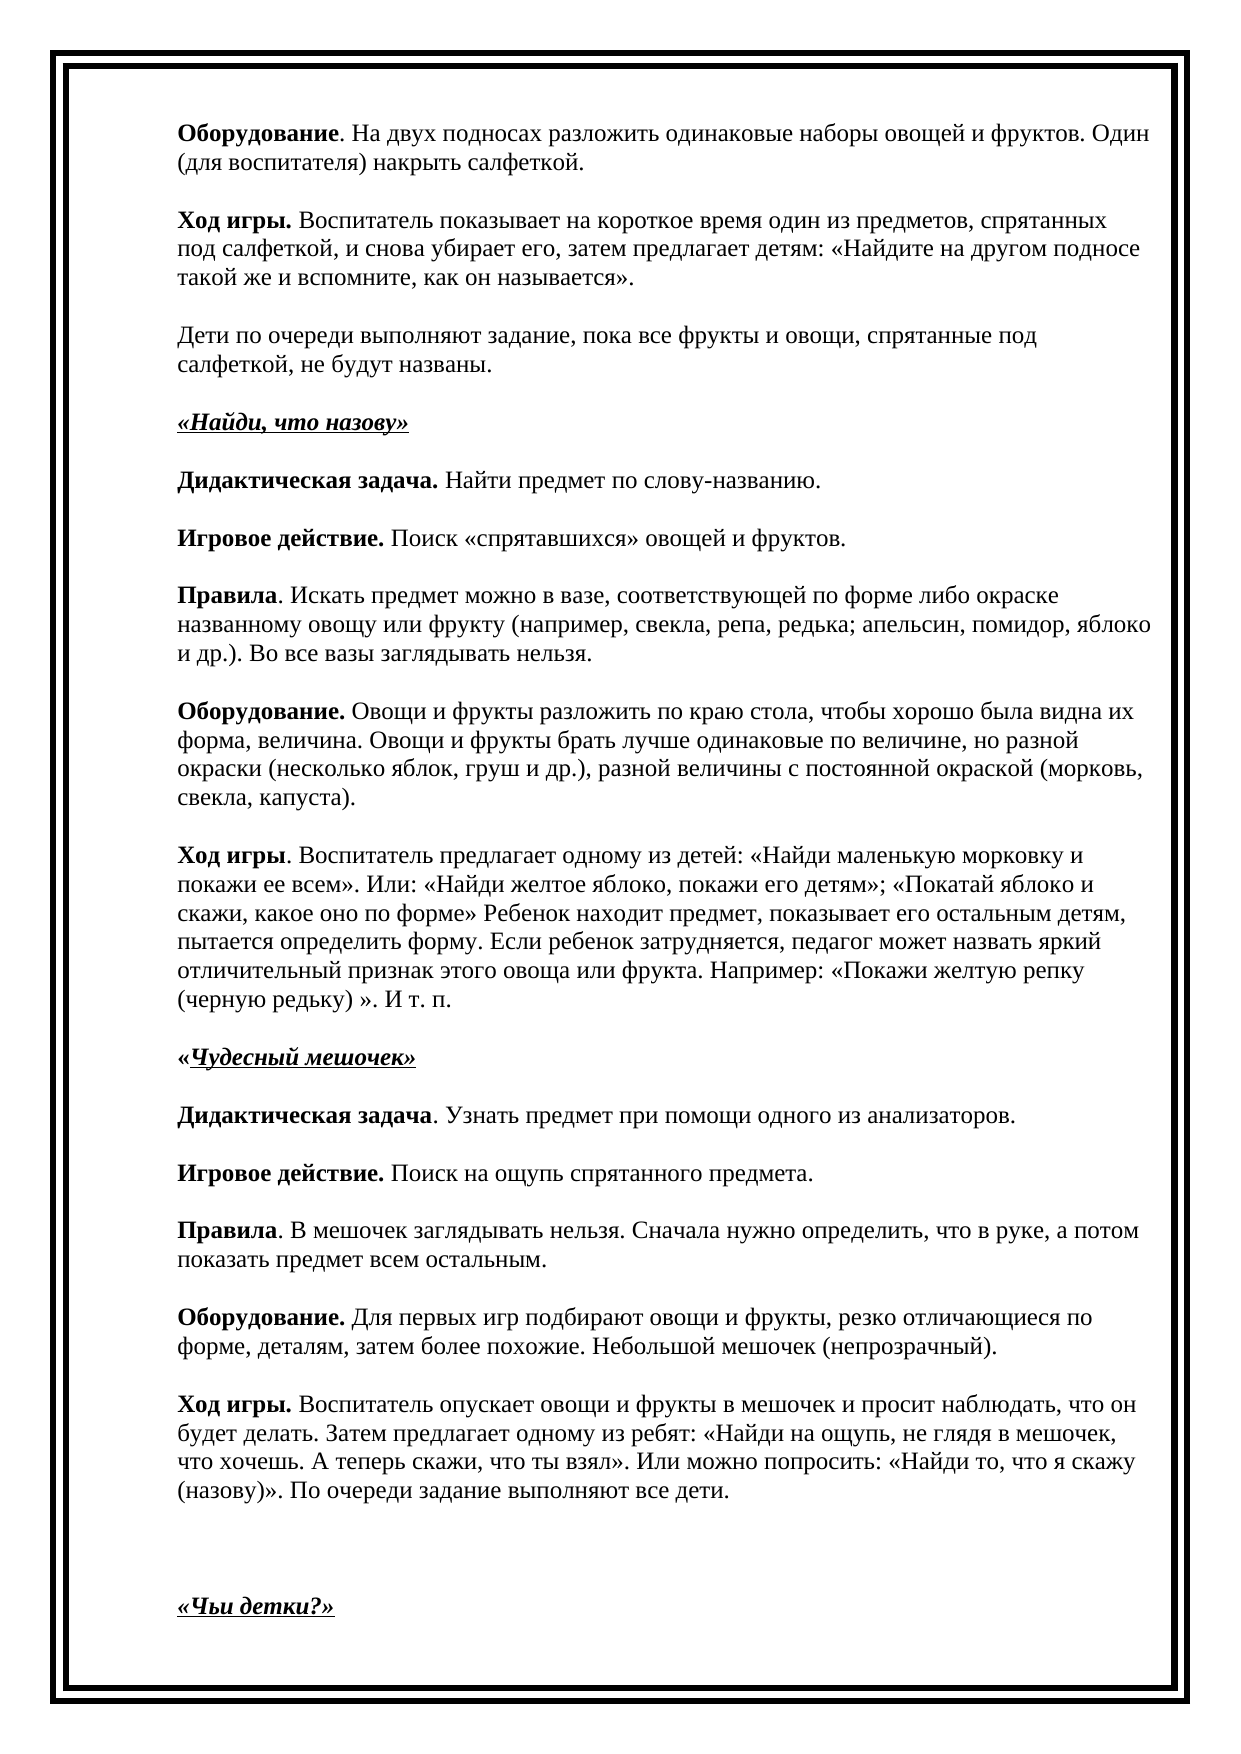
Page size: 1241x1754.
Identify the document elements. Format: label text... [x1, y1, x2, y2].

text Дидактическая задача. Узнать предмет при помощи одного из анализаторов. [177, 1100, 1152, 1128]
text Ход игры. Воспитатель опускает овощи и фрукты в мешочек и просит наблюдать, что он будет делать. Затем предлагает одному из ребят: «Найди на ощупь, не глядя в мешочек, что хочешь. А теперь скажи, что ты взял». Или можно попросить: «Найди то, что я скажу (назову)». По очереди задание выполняют все дети. [177, 1389, 1152, 1504]
text Дети по очереди выполняют задание, пока все фрукты и овощи, спрятанные под салфеткой, не будут названы. [177, 320, 1152, 378]
text «Найди, что назову» [177, 407, 1152, 436]
text Ход игры. Воспитатель предлагает одному из детей: «Найди маленькую морковку и покажи ее всем». Или: «Найди желтое яблоко, покажи его детям»; «Покатай яблоко и скажи, какое оно по форме» Ребенок находит предмет, показывает его остальным детям, пытается определить форму. Если ребенок затрудняется, педагог может назвать яркий отличительный признак этого овоща или фрукта. Например: «Покажи желтую репку (черную редьку) ». И т. п. [177, 840, 1152, 1013]
text Оборудование. Овощи и фрукты разложить по краю стола, чтобы хорошо была видна их форма, величина. Овощи и фрукты брать лучше одинаковые по величине, но разной окраски (несколько яблок, груш и др.), разной величины с постоянной окраской (морковь, свекла, капуста). [177, 696, 1152, 811]
text Дидактическая задача. Найти предмет по слову-названию. [177, 465, 1152, 493]
text Оборудование. Для первых игр подбирают овощи и фрукты, резко отличающиеся по форме, деталям, затем более похожие. Небольшой мешочек (непрозрачный). [177, 1302, 1152, 1360]
text «Чудесный мешочек» [177, 1042, 1152, 1071]
text Игровое действие. Поиск «спрятавшихся» овощей и фруктов. [177, 523, 1152, 551]
text Правила. Искать предмет можно в вазе, соответствующей по форме либо окраске названному овощу или фрукту (например, свекла, репа, редька; апельсин, помидор, яблоко и др.). Во все вазы заглядывать нельзя. [177, 581, 1152, 667]
text Игровое действие. Поиск на ощупь спрятанного предмета. [177, 1158, 1152, 1186]
text Правила. В мешочек заглядывать нельзя. Сначала нужно определить, что в руке, а потом показать предмет всем остальным. [177, 1216, 1152, 1273]
text «Чьи детки?» [177, 1591, 1152, 1620]
text Оборудование. На двух подносах разложить одинаковые наборы овощей и фруктов. Один (для воспитателя) накрыть салфеткой. [177, 118, 1152, 176]
text Ход игры. Воспитатель показывает на короткое время один из предметов, спрятанных под салфеткой, и снова убирает его, затем предлагает детям: «Найдите на другом подносе такой же и вспомните, как он называется». [177, 205, 1152, 291]
